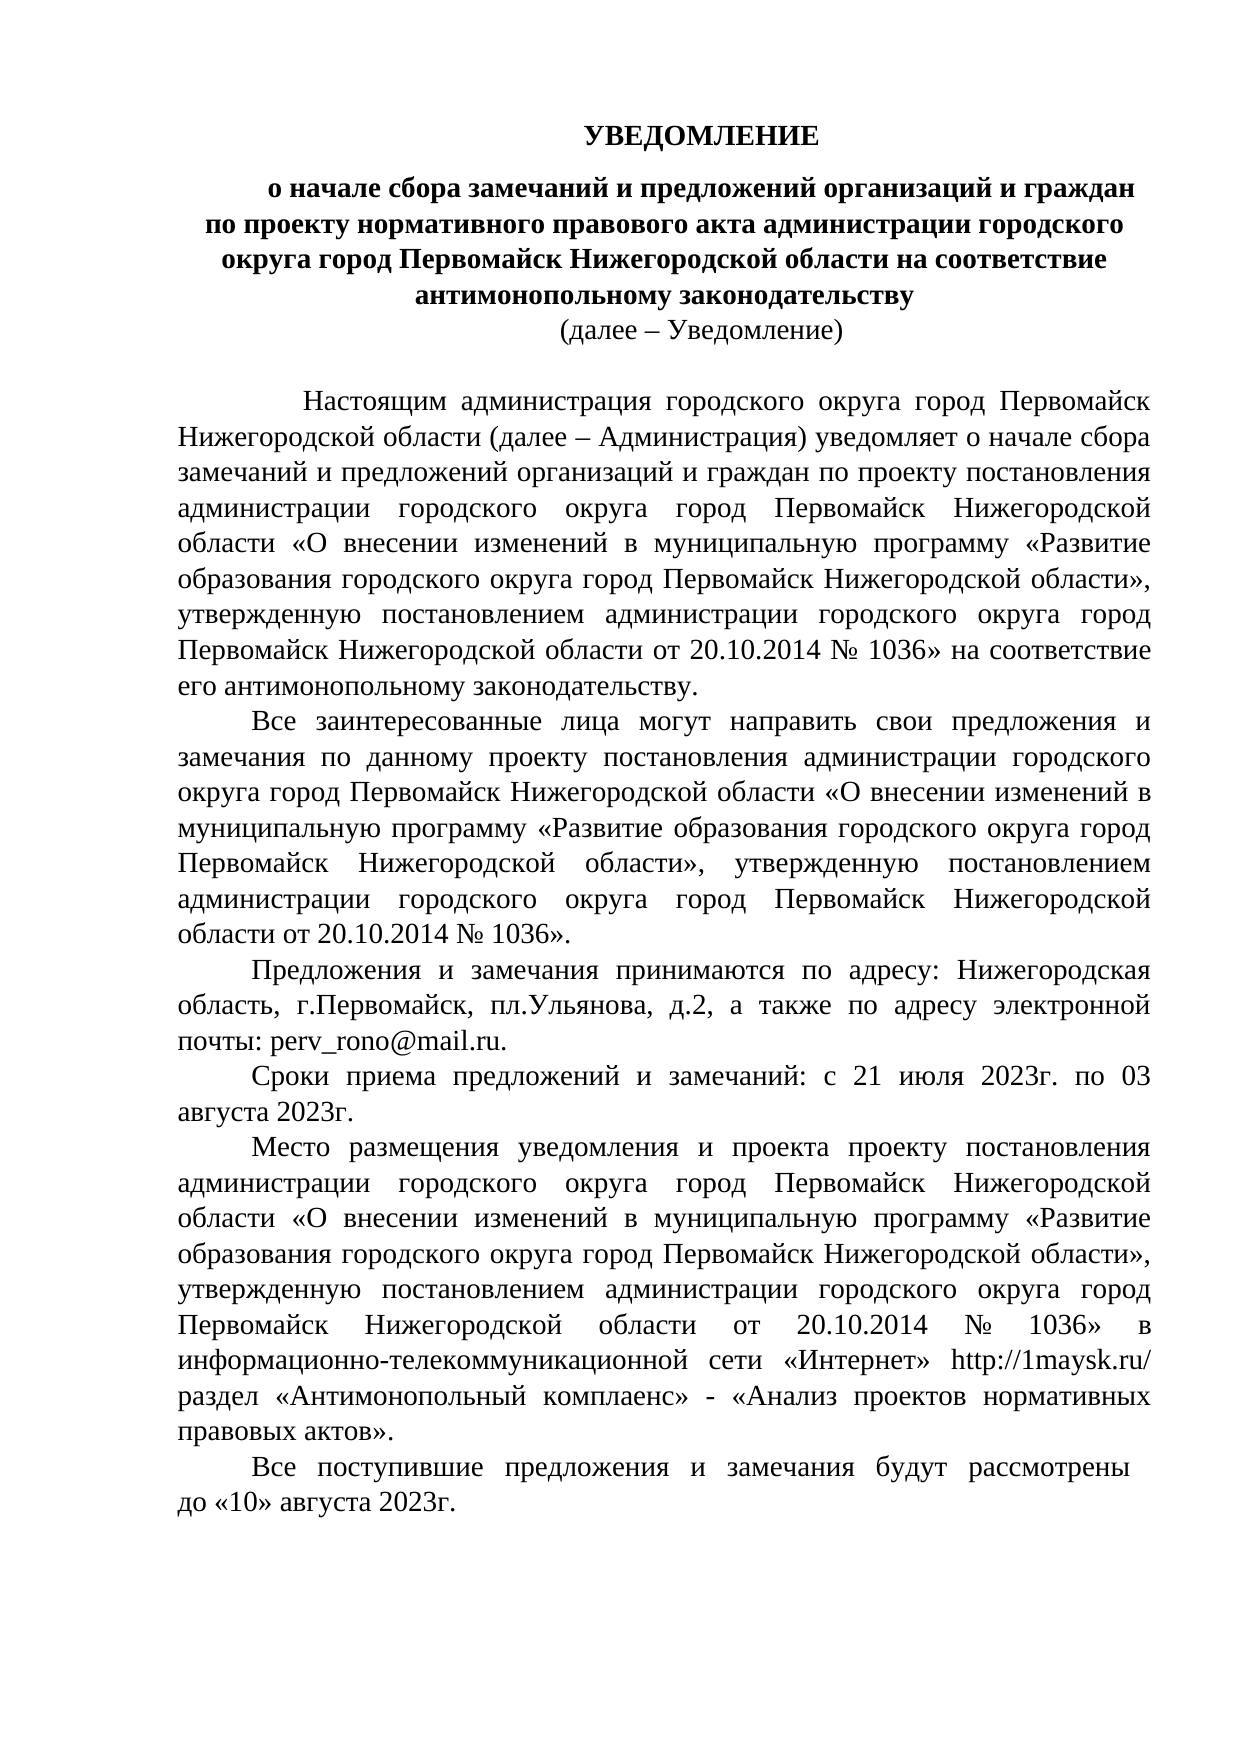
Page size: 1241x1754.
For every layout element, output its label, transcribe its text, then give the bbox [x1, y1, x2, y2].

text Настоящим администрация городского округа город Первомайск Нижегородской области (далее – Администрация) уведомляет о начале сбора замечаний и предложений организаций и граждан по проекту постановления администрации городского округа город Первомайск Нижегородской области «О внесении изменений в муниципальную программу «Развитие образования городского округа город Первомайск Нижегородской области», утвержденную постановлением администрации городского округа город Первомайск Нижегородской области от 20.10.2014 № 1036» на соответствие его антимонопольному законодательству. [177, 383, 1152, 701]
text УВЕДОМЛЕНИЕ [177, 118, 1152, 152]
text Сроки приема предложений и замечаний: с 21 июля 2023г. по 03 августа 2023г. [177, 1058, 1152, 1127]
text (далее – Уведомление) [177, 312, 1152, 346]
text Предложения и замечания принимаются по адресу: Нижегородская область, г.Первомайск, пл.Ульянова, д.2, а также по адресу электронной почты: perv_rono@mail.ru. [177, 952, 1152, 1056]
text Место размещения уведомления и проекта проекту постановления администрации городского округа город Первомайск Нижегородской области «О внесении изменений в муниципальную программу «Развитие образования городского округа город Первомайск Нижегородской области», утвержденную постановлением администрации городского округа город Первомайск Нижегородской области от 20.10.2014 № 1036» в информационно-телекоммуникационной сети «Интернет» http://1maysk.ru/ раздел «Антимонопольный комплаенс» - «Анализ проектов нормативных правовых актов». [177, 1129, 1152, 1447]
text о начале сбора замечаний и предложений организаций и граждан по проекту нормативного правового акта администрации городского округа город Первомайск Нижегородской области на соответствие антимонопольному законодательству [177, 170, 1152, 310]
text Все заинтересованные лица могут направить свои предложения и замечания по данному проекту постановления администрации городского округа город Первомайск Нижегородской области «О внесении изменений в муниципальную программу «Развитие образования городского округа город Первомайск Нижегородской области», утвержденную постановлением администрации городского округа город Первомайск Нижегородской области от 20.10.2014 № 1036». [177, 703, 1152, 950]
text Все поступившие предложения и замечания будут рассмотрены до «10» августа 2023г. [177, 1449, 1152, 1518]
